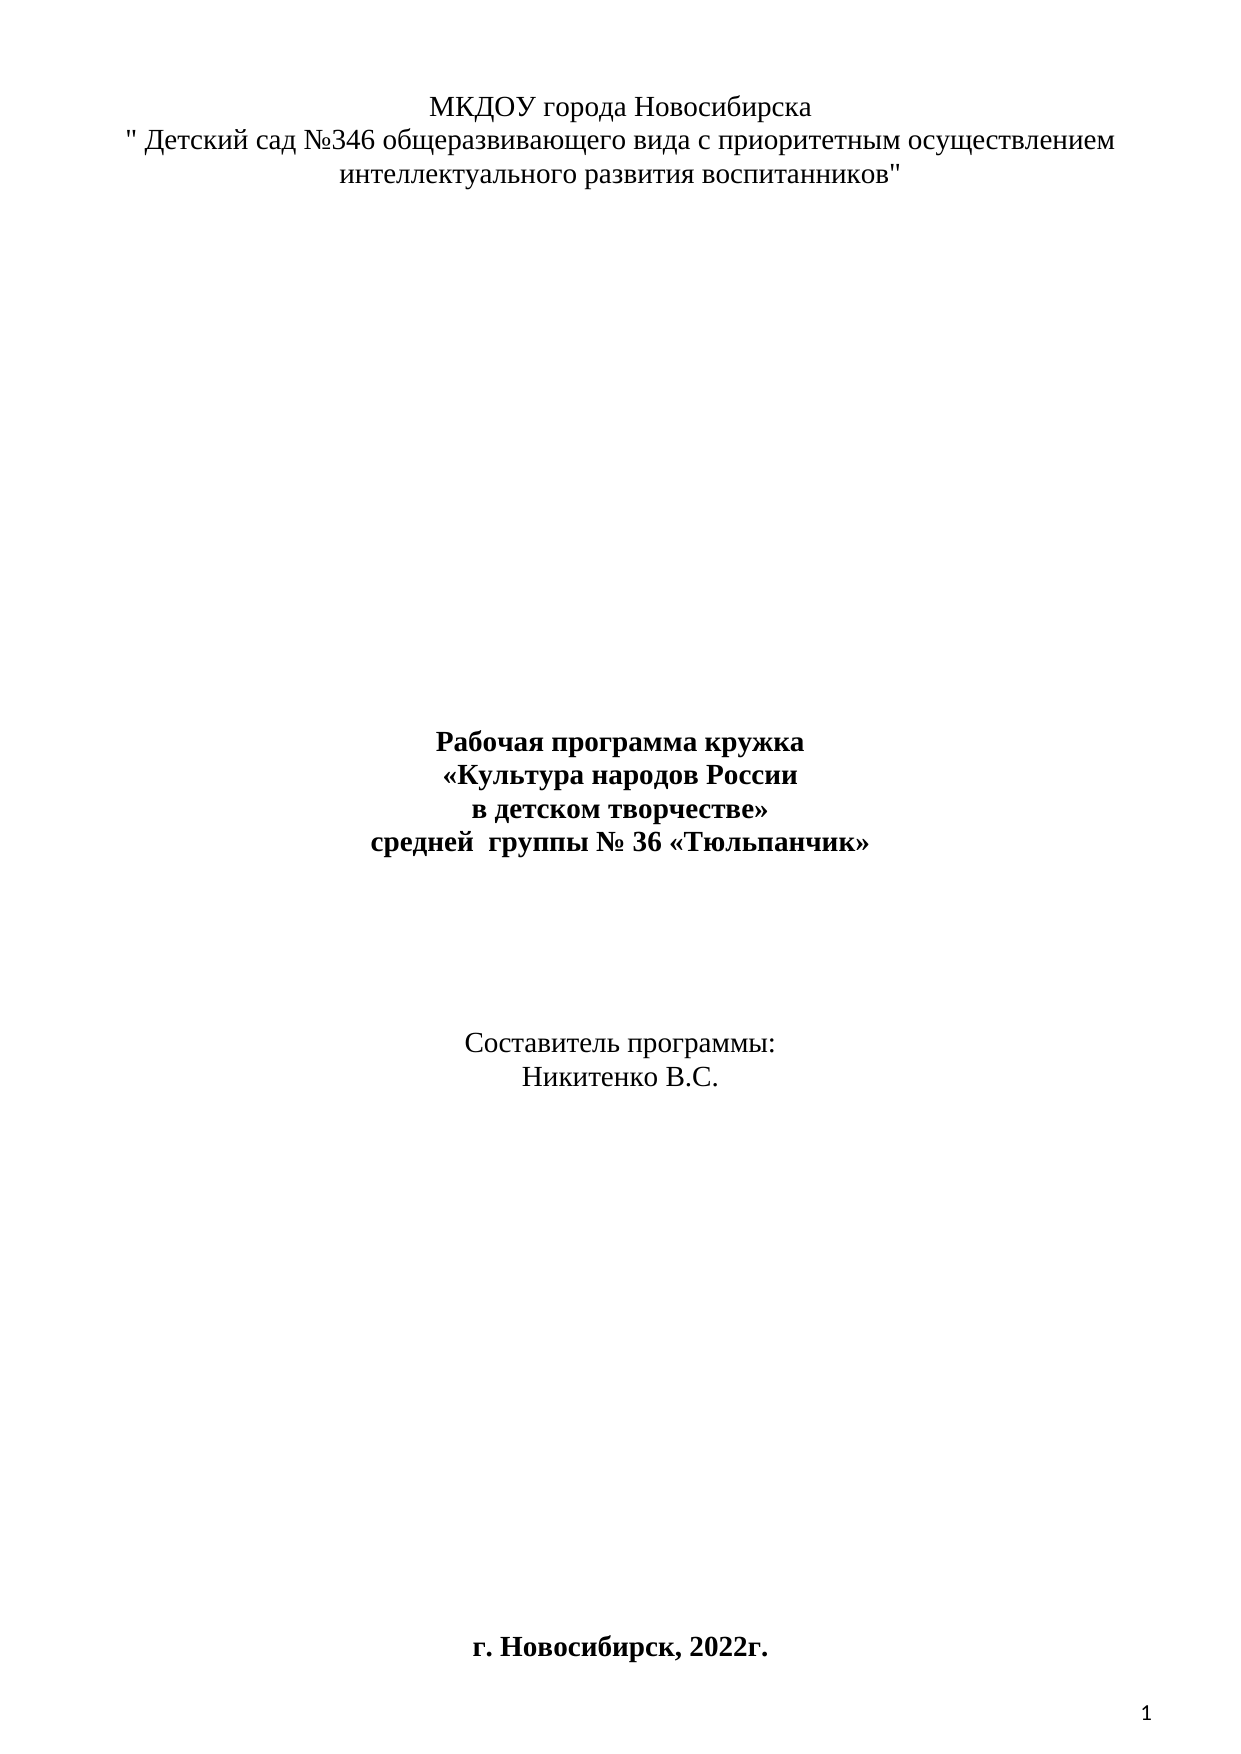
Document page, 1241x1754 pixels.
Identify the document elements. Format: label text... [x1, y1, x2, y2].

text в детском творчестве» [89, 791, 1152, 824]
text «Культура народов России [89, 757, 1152, 791]
text средней группы № 36 «Тюльпанчик» [89, 824, 1152, 858]
text Никитенко В.С. [89, 1059, 1152, 1093]
text Составитель программы: [89, 1026, 1152, 1059]
text МКДОУ города Новосибирска [89, 89, 1152, 122]
text " Детский сад №346 общеразвивающего вида с приоритетным осуществлением интеллектуального развития воспитанников" [89, 122, 1152, 189]
text г. Новосибирск, 2022г. [89, 1629, 1152, 1663]
text Рабочая программа кружка [89, 724, 1152, 757]
